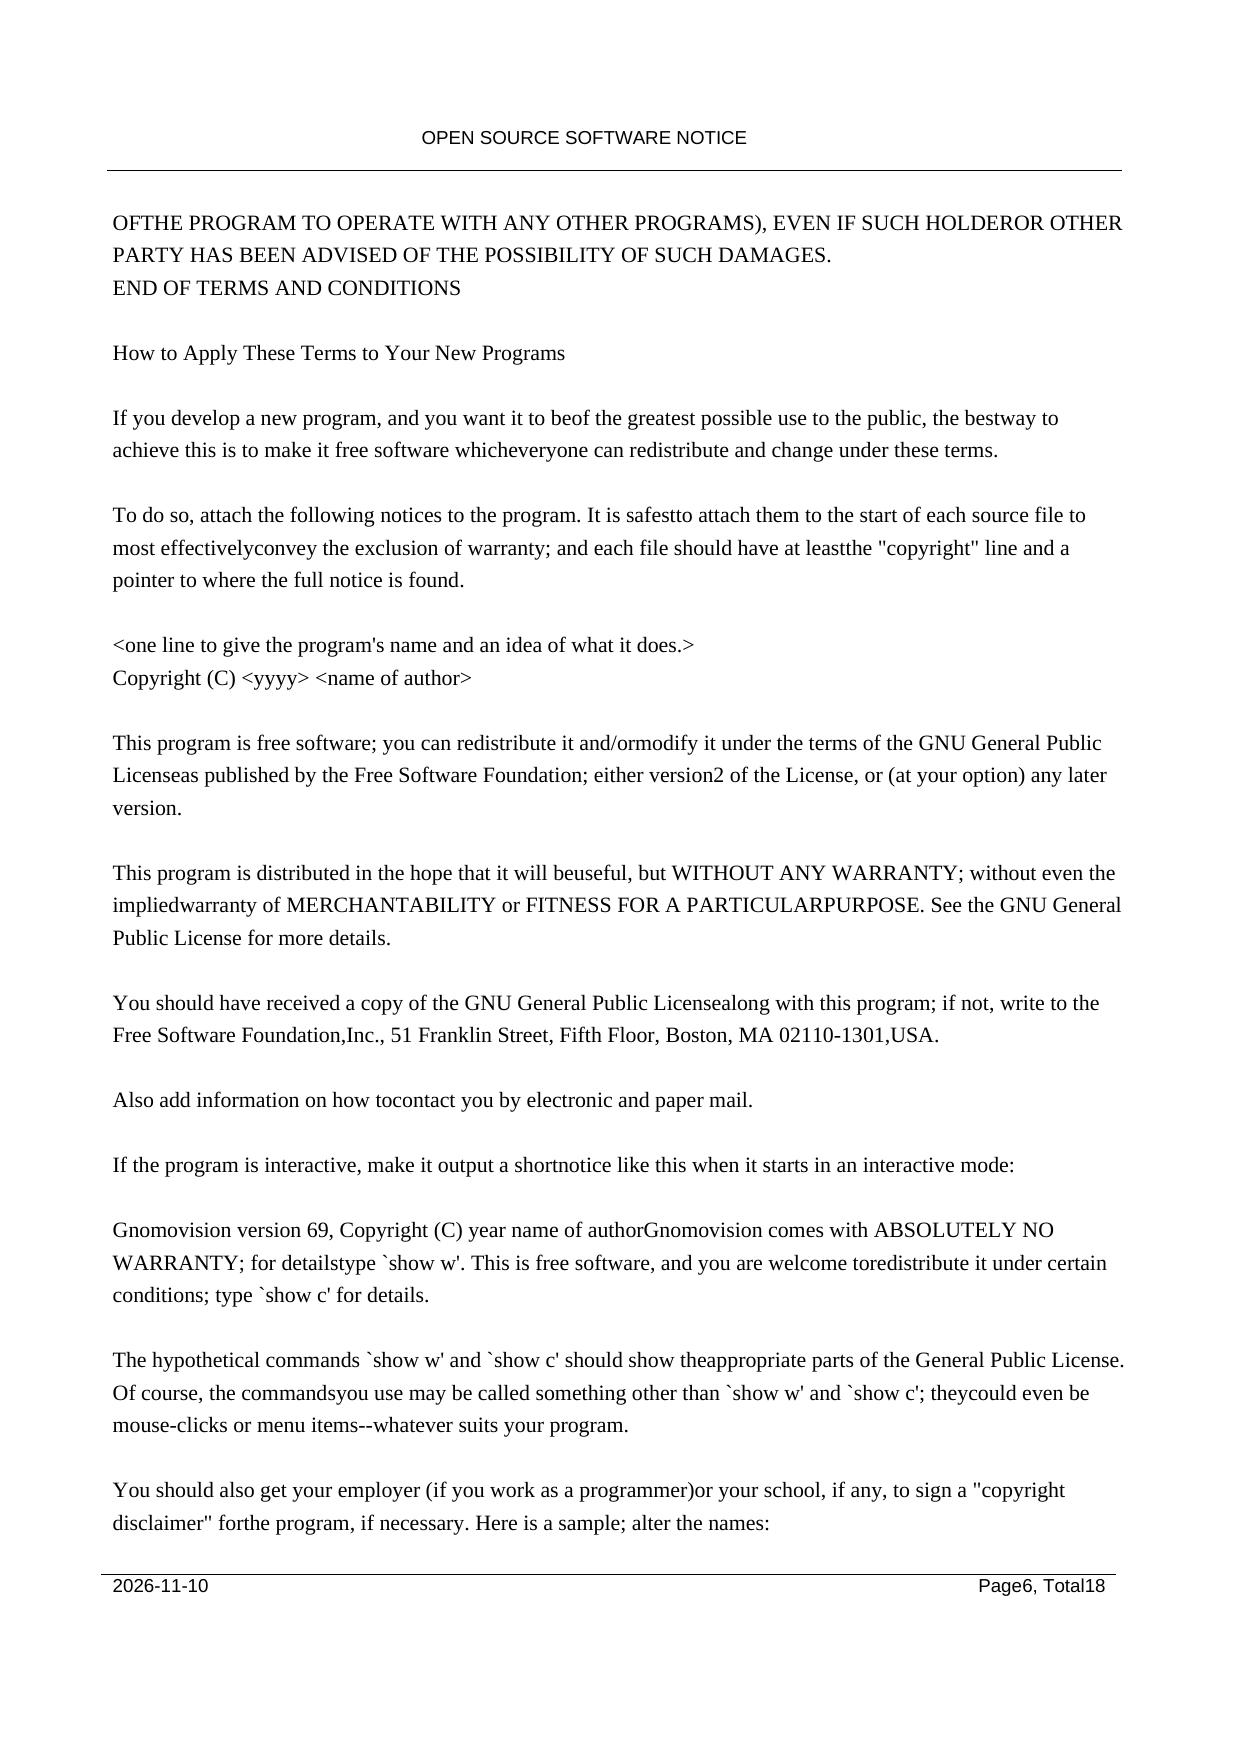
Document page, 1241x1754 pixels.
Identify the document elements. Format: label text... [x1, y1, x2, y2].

text Gnomovision version 69, Copyright (C) year name of authorGnomovision comes with ABSOLUTELY NO WARRANTY; for detailstype `show w'. This is free software, and you are welcome toredistribute it under certain conditions; type `show c' for details. [112, 1214, 1128, 1311]
text This program is free software; you can redistribute it and/ormodify it under the terms of the GNU General Public Licenseas published by the Free Software Foundation; either version2 of the License, or (at your option) any later version. [112, 726, 1128, 824]
text You should also get your employer (if you work as a programmer)or your school, if any, to sign a "copyright disclaimer" forthe program, if necessary. Here is a sample; alter the names: [112, 1474, 1128, 1539]
text You should have received a copy of the GNU General Public Licensealong with this program; if not, write to the Free Software Foundation,Inc., 51 Franklin Street, Fifth Floor, Boston, MA 02110-1301,USA. [112, 986, 1128, 1051]
text Also add information on how tocontact you by electronic and paper mail. [112, 1084, 1128, 1116]
text <one line to give the program's name and an idea of what it does.> [112, 629, 1128, 661]
text If you develop a new program, and you want it to beof the greatest possible use to the public, the bestway to achieve this is to make it free software whicheveryone can redistribute and change under these terms. [112, 401, 1128, 466]
text END OF TERMS AND CONDITIONS [112, 271, 1128, 304]
text Copyright (C) <yyyy> <name of author> [112, 661, 1128, 694]
text How to Apply These Terms to Your New Programs [112, 336, 1128, 369]
text If the program is interactive, make it output a shortnotice like this when it starts in an interactive mode: [112, 1149, 1128, 1181]
text The hypothetical commands `show w' and `show c' should show theappropriate parts of the General Public License. Of course, the commandsyou use may be called something other than `show w' and `show c'; theycould even be mouse-clicks or menu items--whatever suits your program. [112, 1344, 1128, 1441]
text This program is distributed in the hope that it will beuseful, but WITHOUT ANY WARRANTY; without even the impliedwarranty of MERCHANTABILITY or FITNESS FOR A PARTICULARPURPOSE. See the GNU General Public License for more details. [112, 856, 1128, 954]
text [112, 206, 1128, 271]
text To do so, attach the following notices to the program. It is safestto attach them to the start of each source file to most effectivelyconvey the exclusion of warranty; and each file should have at leastthe "copyright" line and a pointer to where the full notice is found. [112, 499, 1128, 596]
